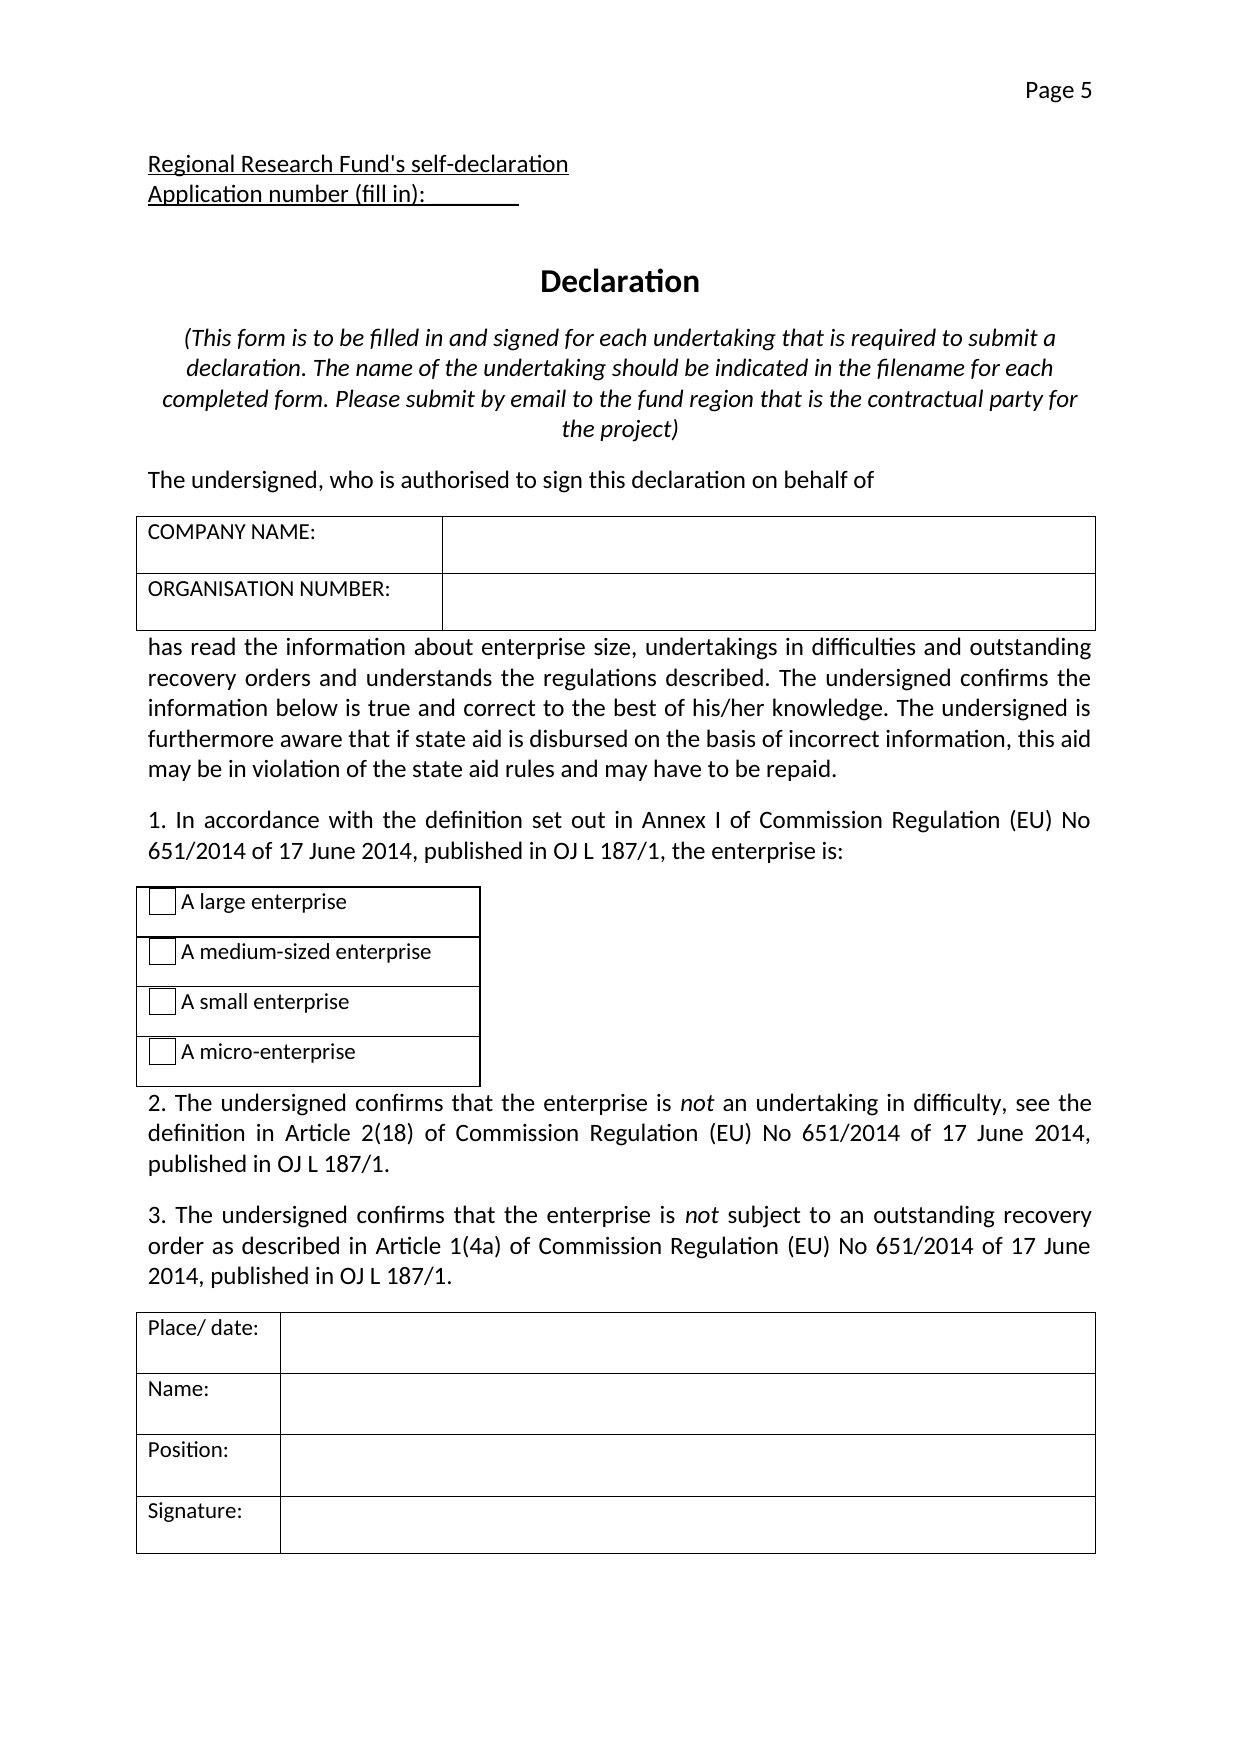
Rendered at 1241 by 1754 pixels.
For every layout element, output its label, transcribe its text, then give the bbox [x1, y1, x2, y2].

text has read the information about enterprise size, undertakings in difficulties and outstanding recovery orders and understands the regulations described. The undersigned confirms the information below is true and correct to the best of his/her knowledge. The undersigned is furthermore aware that if state aid is disbursed on the basis of incorrect information, this aid may be in violation of the state aid rules and may have to be repaid. [148, 631, 1092, 784]
text 1. In accordance with the definition set out in Annex I of Commission Regulation (EU) No 651/2014 of 17 June 2014, published in OJ L 187/1, the enterprise is: [148, 804, 1092, 866]
table_cell A micro-enterprise [137, 1037, 479, 1086]
table_cell Name: [137, 1374, 280, 1434]
text Declaration [148, 260, 1092, 301]
table_cell [281, 1435, 1095, 1496]
table_header Place/ date: [137, 1313, 280, 1373]
table_header A large enterprise [137, 888, 479, 936]
table_header COMPANY NAME: [137, 517, 442, 573]
table_cell [443, 574, 1095, 630]
text Regional Research Fund's self-declaration Application number (fill in): _______ [148, 148, 1092, 239]
text The undersigned, who is authorised to sign this declaration on behalf of [148, 464, 1092, 495]
text (This form is to be filled in and signed for each undertaking that is required to submit a declaration. The name of the undertaking should be indicated in the filename for each completed form. Please submit by email to the fund region that is the contractual party for the project) [148, 322, 1092, 444]
table_header [281, 1313, 1095, 1373]
table_cell [281, 1497, 1095, 1553]
text 3. The undersigned confirms that the enterprise is not subject to an outstanding recovery order as described in Article 1(4a) of Commission Regulation (EU) No 651/2014 of 17 June 2014, published in OJ L 187/1. [148, 1199, 1092, 1291]
text 2. The undersigned confirms that the enterprise is not an undertaking in difficulty, see the definition in Article 2(18) of Commission Regulation (EU) No 651/2014 of 17 June 2014, published in OJ L 187/1. [148, 1087, 1092, 1179]
table_cell [281, 1374, 1095, 1434]
table_cell ORGANISATION NUMBER: [137, 574, 442, 630]
table_cell A medium-sized enterprise [137, 938, 479, 986]
table_cell Signature: [137, 1497, 280, 1553]
table_header [443, 517, 1095, 573]
table_cell Position: [137, 1435, 280, 1496]
table_cell A small enterprise [137, 987, 479, 1036]
